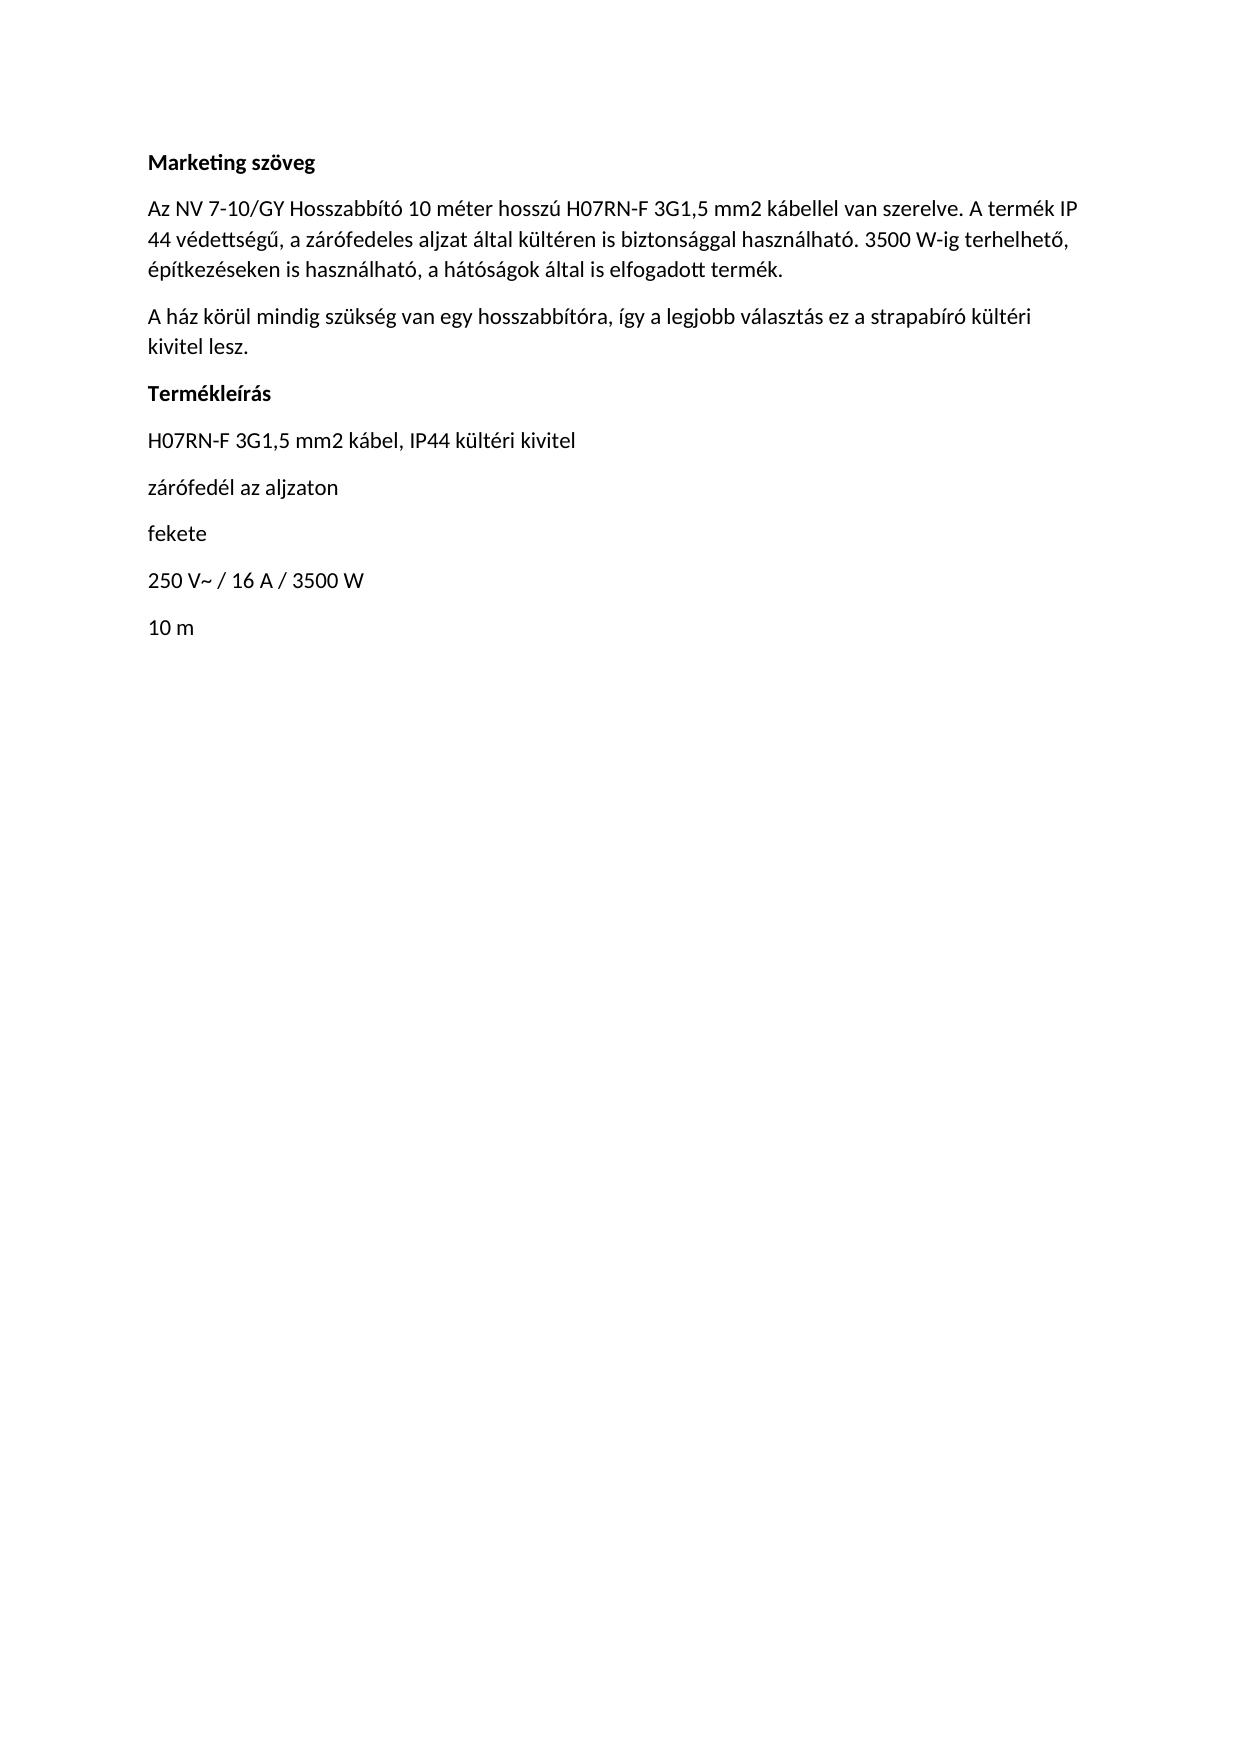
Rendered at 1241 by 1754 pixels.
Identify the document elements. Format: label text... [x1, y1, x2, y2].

text A ház körül mindig szükség van egy hosszabbítóra, így a legjobb választás ez a strapabíró kültéri kivitel lesz. [148, 302, 1093, 360]
text 10 m [148, 613, 1093, 641]
text 250 V~ / 16 A / 3500 W [148, 566, 1093, 594]
text Marketing szöveg [148, 148, 1093, 176]
text Az NV 7-10/GY Hosszabbító 10 méter hosszú H07RN-F 3G1,5 mm2 kábellel van szerelve. A termék IP 44 védettségű, a zárófedeles aljzat által kültéren is biztonsággal használható. 3500 W-ig terhelhető, építkezéseken is használható, a hátóságok által is elfogadott termék. [148, 194, 1093, 283]
text fekete [148, 519, 1093, 547]
text Termékleírás [148, 379, 1093, 407]
text H07RN-F 3G1,5 mm2 kábel, IP44 kültéri kivitel [148, 426, 1093, 454]
text zárófedél az aljzaton [148, 473, 1093, 501]
